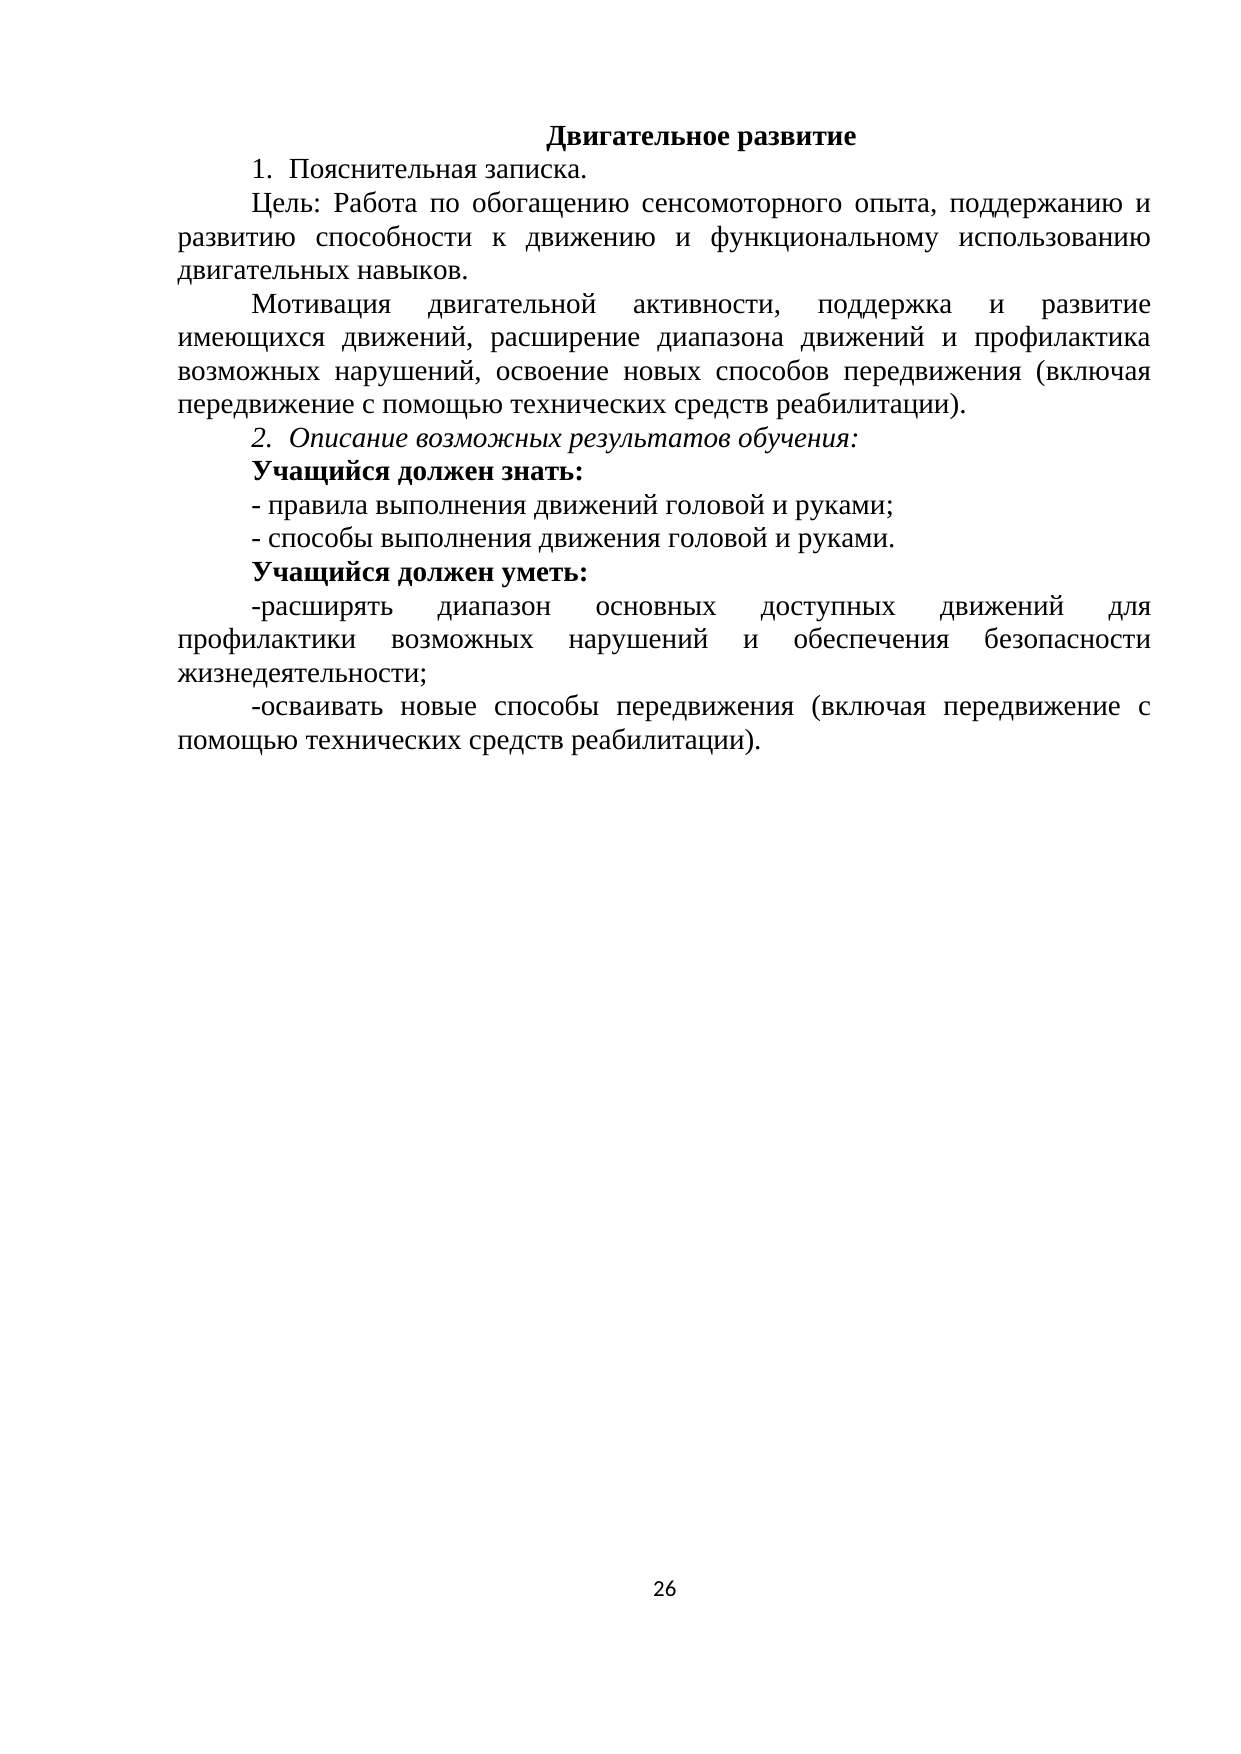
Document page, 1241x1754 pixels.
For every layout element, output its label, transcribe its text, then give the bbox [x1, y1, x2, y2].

text -расширять диапазон основных доступных движений для профилактики возможных нарушений и обеспечения безопасности жизнедеятельности; [177, 588, 1152, 688]
text -осваивать новые способы передвижения (включая передвижение с помощью технических средств реабилитации). [177, 688, 1152, 755]
text Мотивация двигательной активности, поддержка и развитие имеющихся движений, расширение диапазона движений и профилактика возможных нарушений, освоение новых способов передвижения (включая передвижение с помощью технических средств реабилитации). [177, 286, 1152, 420]
text Учащийся должен знать: [251, 453, 1152, 487]
list Описание возможных результатов обучения: [251, 420, 1152, 453]
text - правила выполнения движений головой и руками; [251, 487, 1152, 521]
text Учащийся должен уметь: [251, 554, 1152, 588]
list Пояснительная записка. [251, 152, 1152, 185]
text Двигательное развитие [177, 118, 1152, 152]
text Цель: Работа по обогащению сенсомоторного опыта, поддержанию и развитию способности к движению и функциональному использованию двигательных навыков. [177, 185, 1152, 286]
text - способы выполнения движения головой и руками. [251, 521, 1152, 554]
